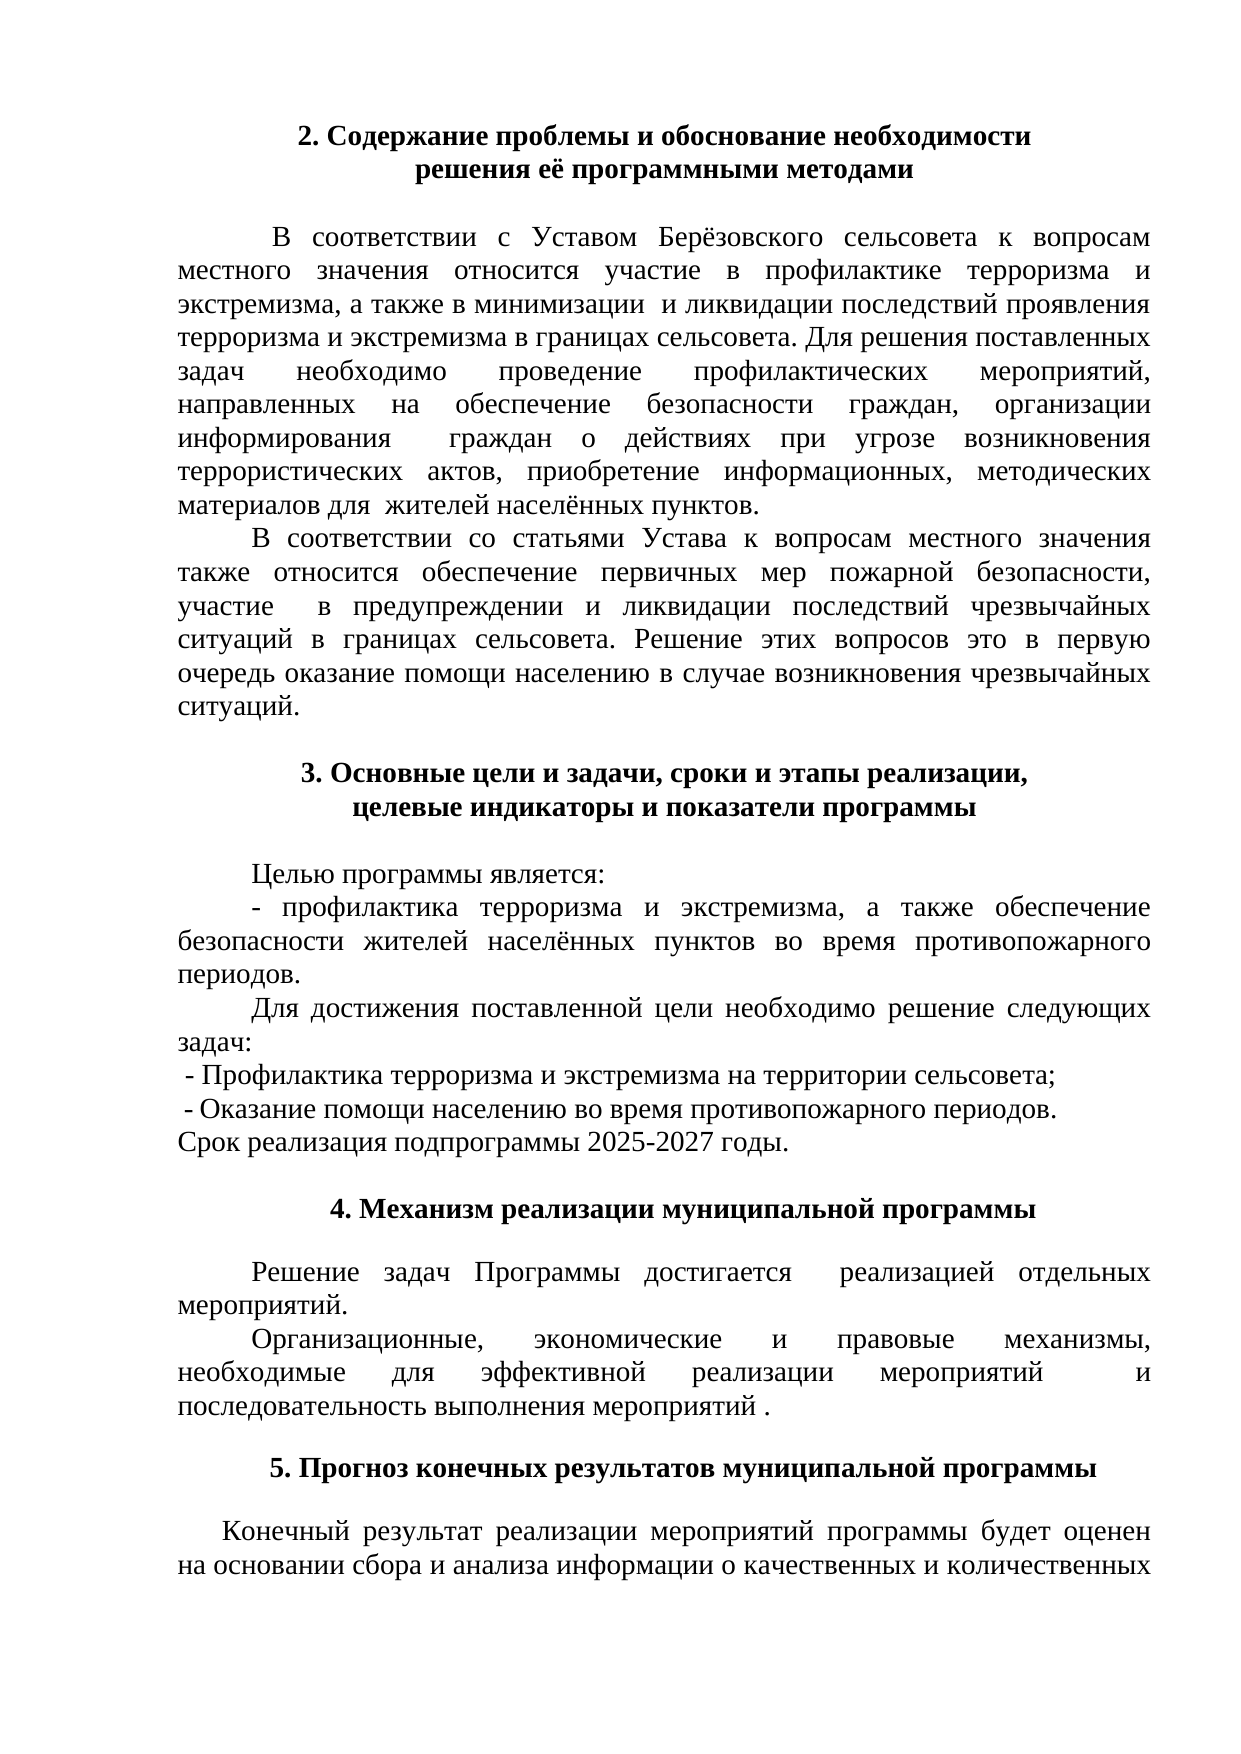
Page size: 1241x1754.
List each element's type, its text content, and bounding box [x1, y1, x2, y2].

text 5. Прогноз конечных результатов муниципальной программы [215, 1451, 1152, 1484]
text решения её программными методами [177, 152, 1152, 185]
text Для достижения поставленной цели необходимо решение следующих задач: [177, 990, 1152, 1057]
text Решение задач Программы достигается реализацией отдельных мероприятий. [177, 1254, 1152, 1321]
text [177, 1513, 1152, 1580]
text Срок реализация подпрограммы 2025-2027 годы. [177, 1124, 1152, 1158]
text В соответствии со статьями Устава к вопросам местного значения также относится обеспечение первичных мер пожарной безопасности, участие в предупреждении и ликвидации последствий чрезвычайных ситуаций в границах сельсовета. Решение этих вопросов это в первую очередь оказание помощи населению в случае возникновения чрезвычайных ситуаций. [177, 521, 1152, 722]
text - Оказание помощи населению во время противопожарного периодов. [177, 1091, 1152, 1124]
text В соответствии с Уставом Берёзовского сельсовета к вопросам местного значения относится участие в профилактике терроризма и экстремизма, а также в минимизации и ликвидации последствий проявления терроризма и экстремизма в границах сельсовета. Для решения поставленных задач необходимо проведение профилактических мероприятий, направленных на обеспечение безопасности граждан, организации информирования граждан о действиях при угрозе возникновения террористических актов, приобретение информационных, методических материалов для жителей населённых пунктов. [177, 219, 1152, 521]
text 3. Основные цели и задачи, сроки и этапы реализации, [177, 755, 1152, 789]
text 4. Механизм реализации муниципальной программы [215, 1191, 1152, 1225]
list - Профилактика терроризма и экстремизма на территории сельсовета; [177, 1057, 1152, 1091]
text 2. Содержание проблемы и обоснование необходимости [177, 118, 1152, 152]
text Целью программы является: [177, 856, 1152, 889]
text - профилактика терроризма и экстремизма, а также обеспечение безопасности жителей населённых пунктов во время противопожарного периодов. [177, 889, 1152, 990]
text Организационные, экономические и правовые механизмы, необходимые для эффективной реализации мероприятий и последовательность выполнения мероприятий . [177, 1321, 1152, 1421]
text целевые индикаторы и показатели программы [177, 789, 1152, 822]
